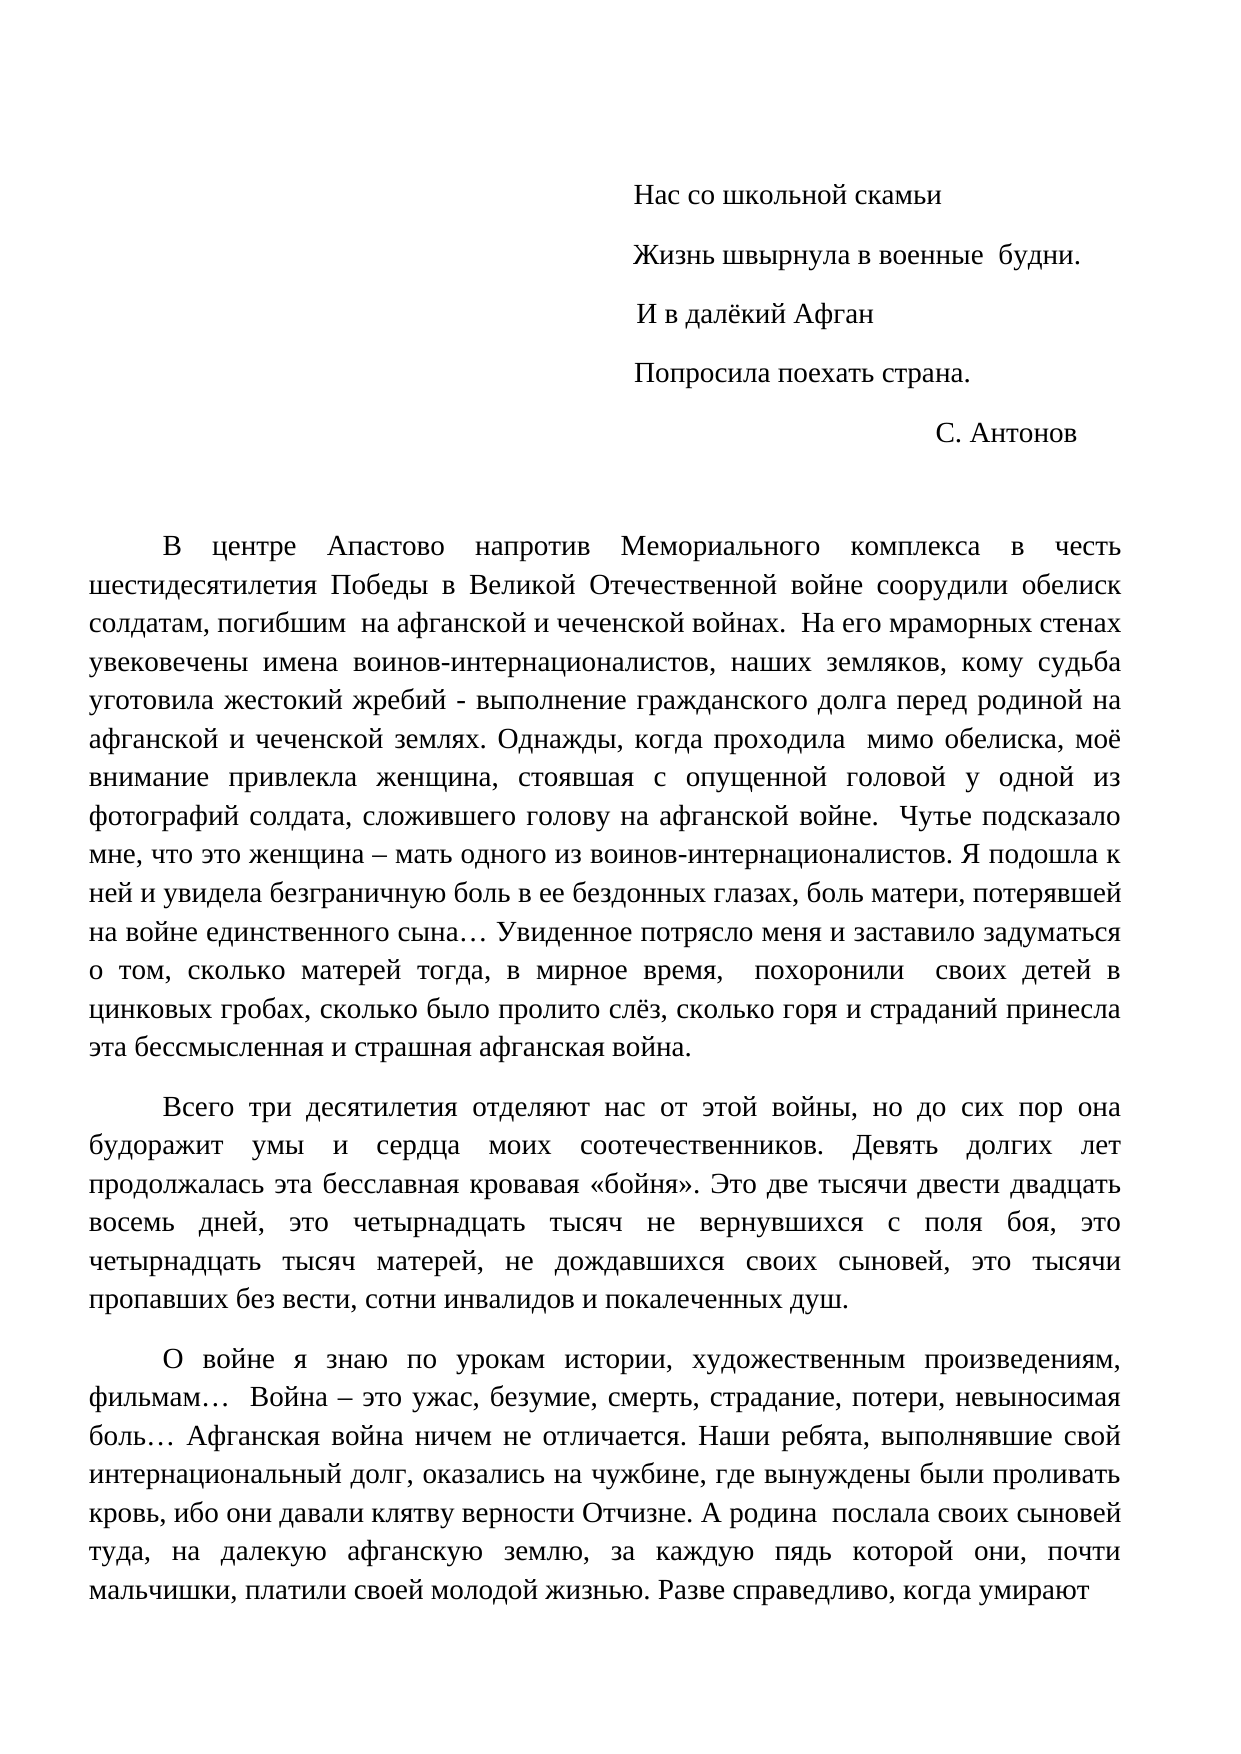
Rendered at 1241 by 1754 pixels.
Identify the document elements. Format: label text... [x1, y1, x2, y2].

text С. Антонов [89, 415, 1122, 448]
text И в далёкий Афган [89, 296, 1122, 330]
text Попросила поехать страна. [89, 356, 1122, 389]
text В центре Апастово напротив Мемориального комплекса в честь шестидесятилетия Победы в Великой Отечественной войне соорудили обелиск солдатам, погибшим на афганской и чеченской войнах. На его мраморных стенах увековечены имена воинов-интернационалистов, наших земляков, кому судьба уготовила жестокий жребий - выполнение гражданского долга перед родиной на афганской и чеченской землях. Однажды, когда проходила мимо обелиска, моё внимание привлекла женщина, стоявшая с опущенной головой у одной из фотографий солдата, сложившего голову на афганской войне. Чутье подсказало мне, что это женщина – мать одного из воинов-интернационалистов. Я подошла к ней и увидела безграничную боль в ее бездонных глазах, боль матери, потерявшей на войне единственного сына… Увиденное потрясло меня и заставило задуматься о том, сколько матерей тогда, в мирное время, похоронили своих детей в цинковых гробах, сколько было пролито слёз, сколько горя и страданий принесла эта бессмысленная и страшная афганская война. [89, 528, 1122, 1063]
text Всего три десятилетия отделяют нас от этой войны, но до сих пор она будоражит умы и сердца моих соотечественников. Девять долгих лет продолжалась эта бесславная кровавая «бойня». Это две тысячи двести двадцать восемь дней, это четырнадцать тысяч не вернувшихся с поля боя, это четырнадцать тысяч матерей, не дождавшихся своих сыновей, это тысячи пропавших без вести, сотни инвалидов и покалеченных душ. [89, 1089, 1122, 1315]
text Жизнь швырнула в военные будни. [89, 237, 1122, 270]
text О войне я знаю по урокам истории, художественным произведениям, фильмам… Война – это ужас, безумие, смерть, страдание, потери, невыносимая боль… Афганская война ничем не отличается. Наши ребята, выполнявшие свой интернациональный долг, оказались на чужбине, где вынуждены были проливать кровь, ибо они давали клятву верности Отчизне. А родина послала своих сыновей туда, на далекую афганскую землю, за каждую пядь которой они, почти мальчишки, платили своей молодой жизнью. Разве справедливо, когда умирают [89, 1341, 1122, 1606]
text Нас со школьной скамьи [89, 177, 1122, 211]
